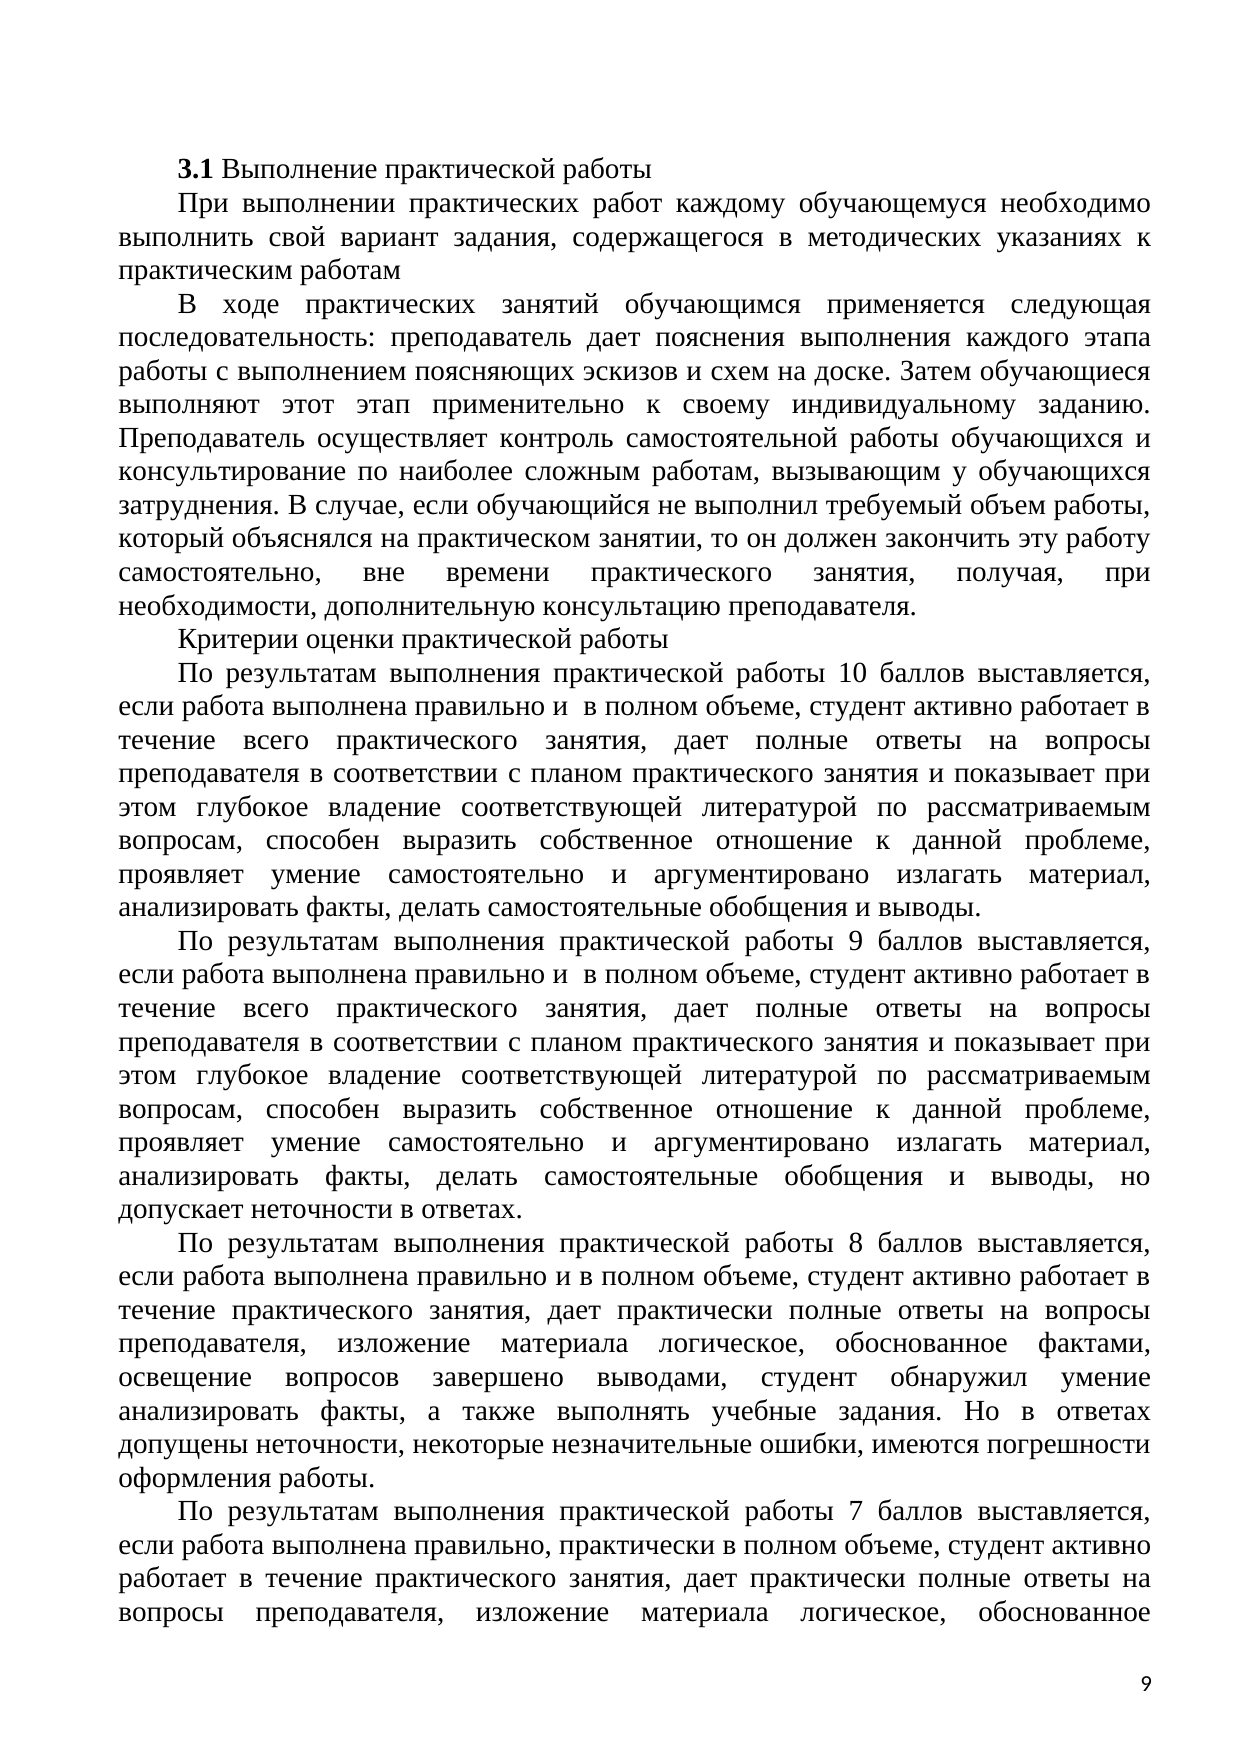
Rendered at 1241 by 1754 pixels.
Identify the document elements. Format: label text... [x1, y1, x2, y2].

text По результатам выполнения практической работы 10 баллов выставляется, если работа выполнена правильно и в полном объеме, студент активно работает в течение всего практического занятия, дает полные ответы на вопросы преподавателя в соответствии с планом практического занятия и показывает при этом глубокое владение соответствующей литературой по рассматриваемым вопросам, способен выразить собственное отношение к данной проблеме, проявляет умение самостоятельно и аргументировано излагать материал, анализировать факты, делать самостоятельные обобщения и выводы. [118, 655, 1152, 923]
text По результатам выполнения практической работы 9 баллов выставляется, если работа выполнена правильно и в полном объеме, студент активно работает в течение всего практического занятия, дает полные ответы на вопросы преподавателя в соответствии с планом практического занятия и показывает при этом глубокое владение соответствующей литературой по рассматриваемым вопросам, способен выразить собственное отношение к данной проблеме, проявляет умение самостоятельно и аргументировано излагать материал, анализировать факты, делать самостоятельные обобщения и выводы, но допускает неточности в ответах. [118, 923, 1152, 1225]
text Критерии оценки практической работы [118, 621, 1152, 655]
text При выполнении практических работ каждому обучающемуся необходимо выполнить свой вариант задания, содержащегося в методических указаниях к практическим работам [118, 185, 1152, 286]
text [118, 1493, 1152, 1627]
text По результатам выполнения практической работы 8 баллов выставляется, если работа выполнена правильно и в полном объеме, студент активно работает в течение практического занятия, дает практически полные ответы на вопросы преподавателя, изложение материала логическое, обоснованное фактами, освещение вопросов завершено выводами, студент обнаружил умение анализировать факты, а также выполнять учебные задания. Но в ответах допущены неточности, некоторые незначительные ошибки, имеются погрешности оформления работы. [118, 1225, 1152, 1493]
text 3.1 Выполнение практической работы [118, 152, 1152, 185]
text В ходе практических занятий обучающимся применяется следующая последовательность: преподаватель дает пояснения выполнения каждого этапа работы с выполнением поясняющих эскизов и схем на доске. Затем обучающиеся выполняют этот этап применительно к своему индивидуальному заданию. Преподаватель осуществляет контроль самостоятельной работы обучающихся и консультирование по наиболее сложным работам, вызывающим у обучающихся затруднения. В случае, если обучающийся не выполнил требуемый объем работы, который объяснялся на практическом занятии, то он должен закончить эту работу самостоятельно, вне времени практического занятия, получая, при необходимости, дополнительную консультацию преподавателя. [118, 286, 1152, 621]
